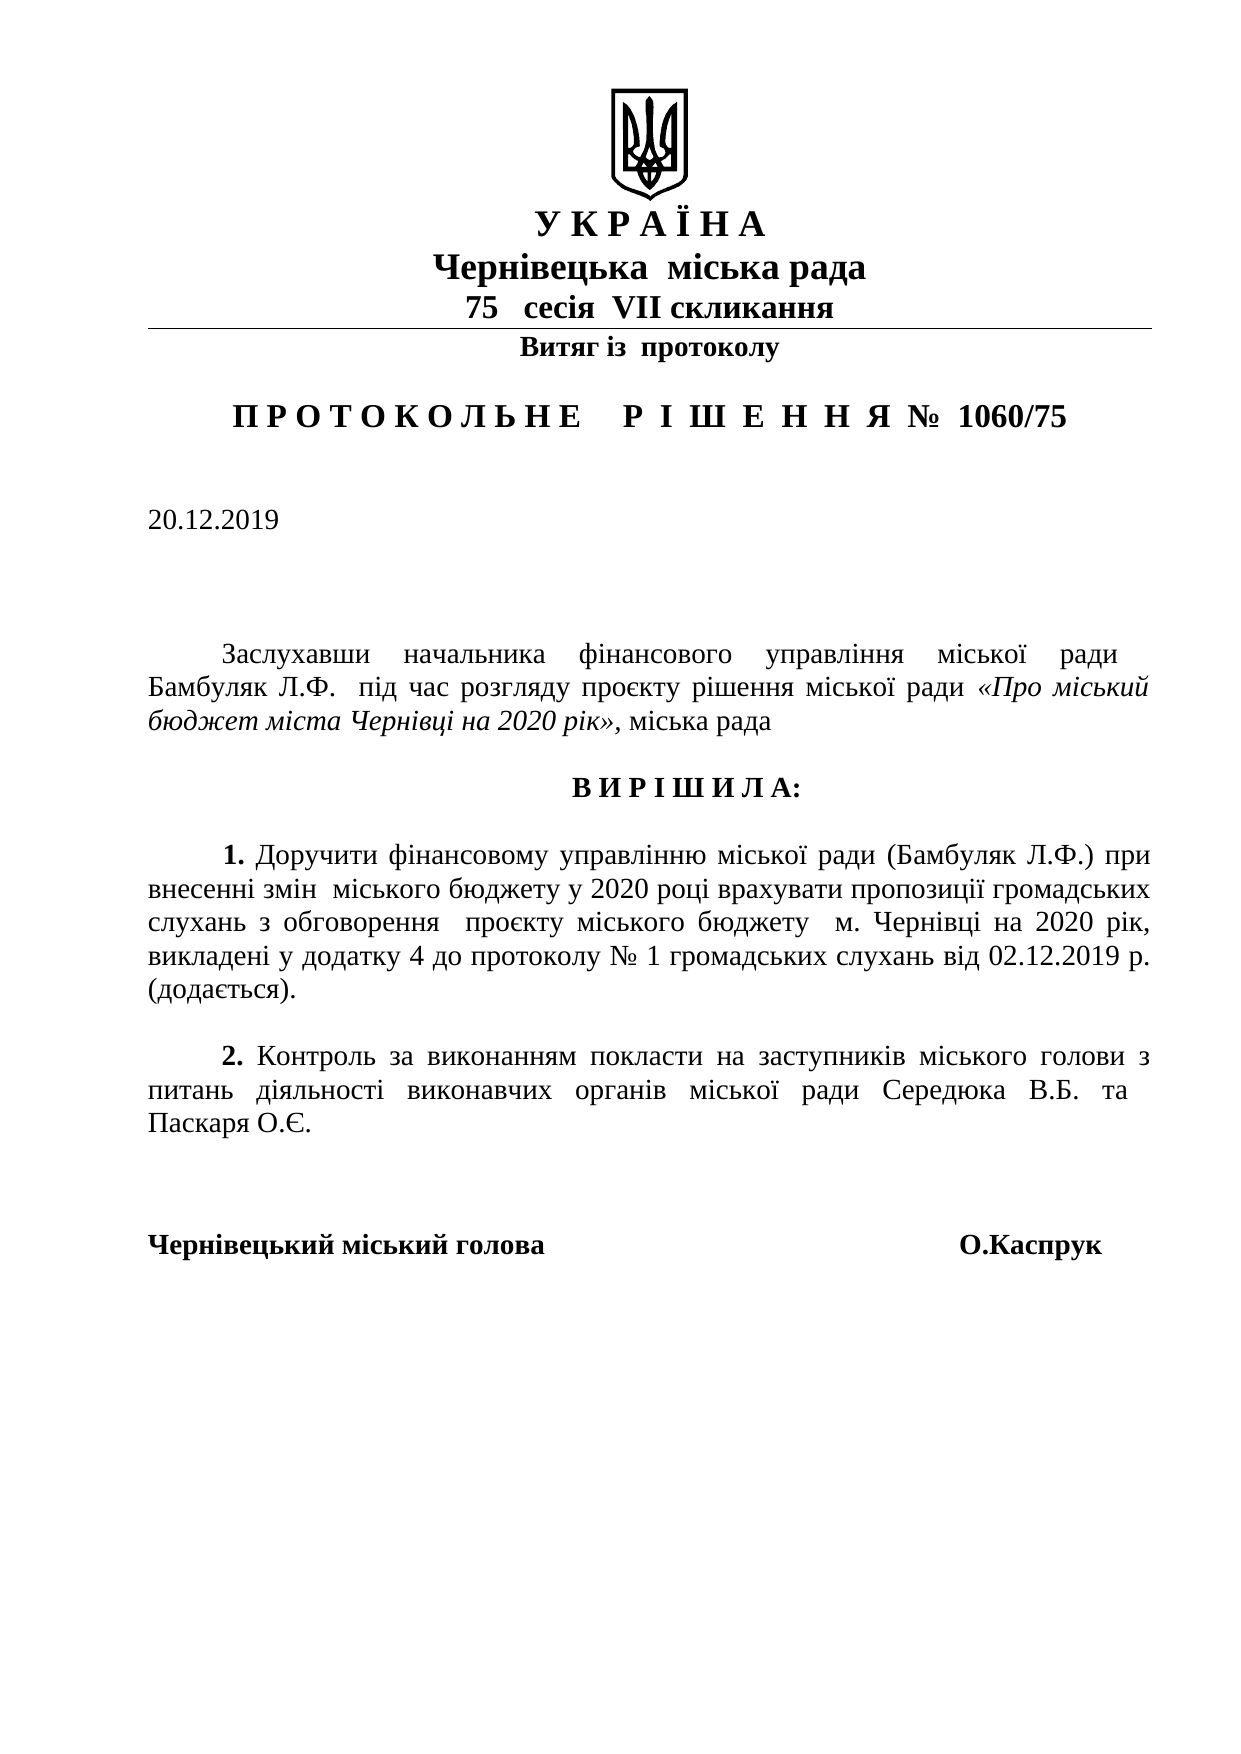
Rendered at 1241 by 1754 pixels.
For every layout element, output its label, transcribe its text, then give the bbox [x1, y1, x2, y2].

text Чернівецький міський голова О.Каспрук [148, 1227, 1152, 1261]
subtitle П Р О Т О К О Л Ь Н Е Р І Ш Е Н Н Я № 1060/75 [148, 396, 1152, 435]
subtitle Витяг із протоколу [148, 329, 1152, 363]
text 2. Контроль за виконанням покласти на заступників міського голови з питань діяльності виконавчих органів міської ради Середюка В.Б. та Паскаря О.Є. [148, 1038, 1152, 1139]
text У К Р А Ї Н А [148, 201, 1152, 244]
text 1. Доручити фінансовому управлінню міської ради (Бамбуляк Л.Ф.) при внесенні змін міського бюджету у 2020 році врахувати пропозиції громадських слухань з обговорення проєкту міського бюджету м. Чернівці на 2020 рік, викладені у додатку 4 до протоколу № 1 громадських слухань від 02.12.2019 р. (додається). [148, 837, 1152, 1005]
text Заслухавши начальника фінансового управління міської ради Бамбуляк Л.Ф. під час розгляду проєкту рішення міської ради «Про міський бюджет міста Чернівці на 2020 рік», міська рада [148, 636, 1152, 737]
text В И Р І Ш И Л А: [148, 770, 1152, 804]
text 20.12.2019 [148, 502, 1152, 535]
text 75 сесія VIІ скликання [148, 287, 1152, 328]
text Чернівецька міська рада [148, 244, 1152, 287]
